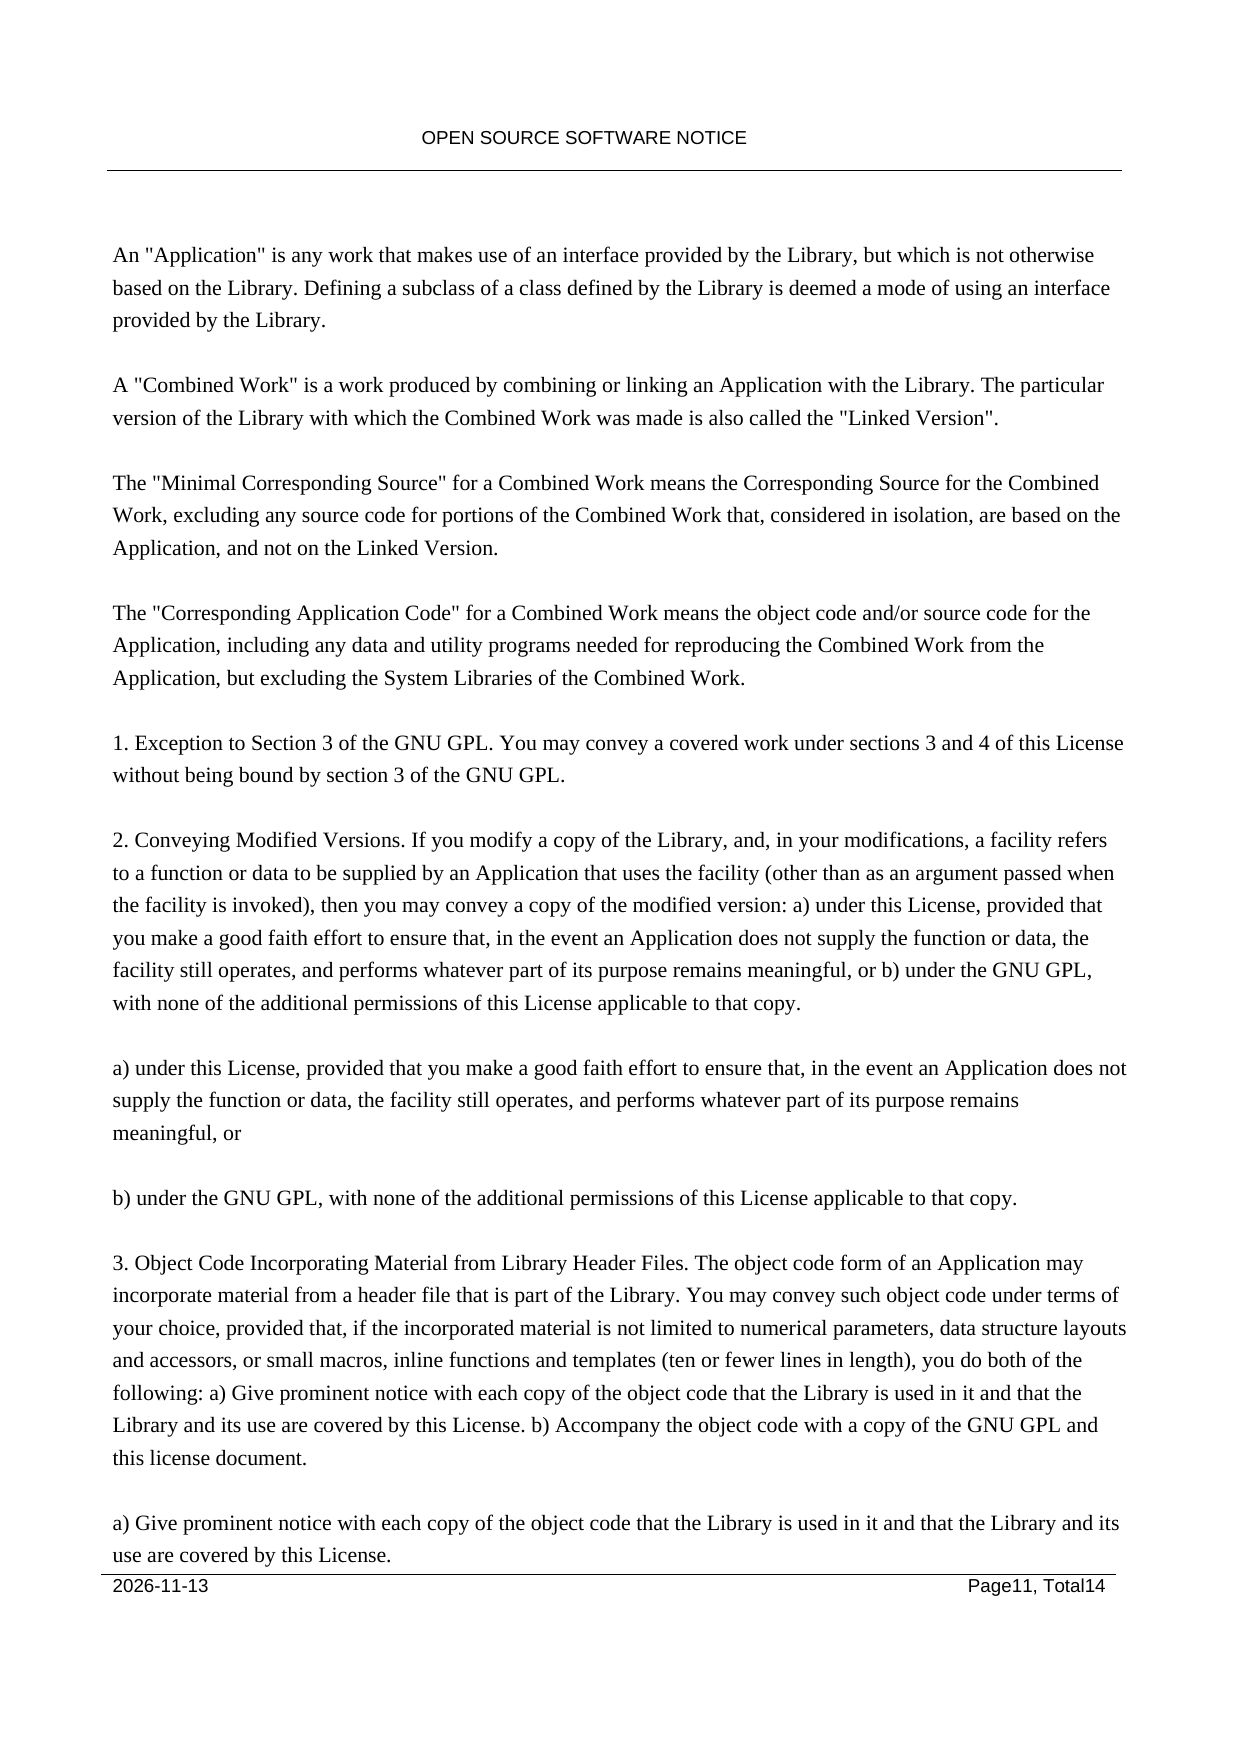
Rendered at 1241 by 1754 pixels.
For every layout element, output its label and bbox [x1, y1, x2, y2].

text [112, 206, 1128, 1571]
